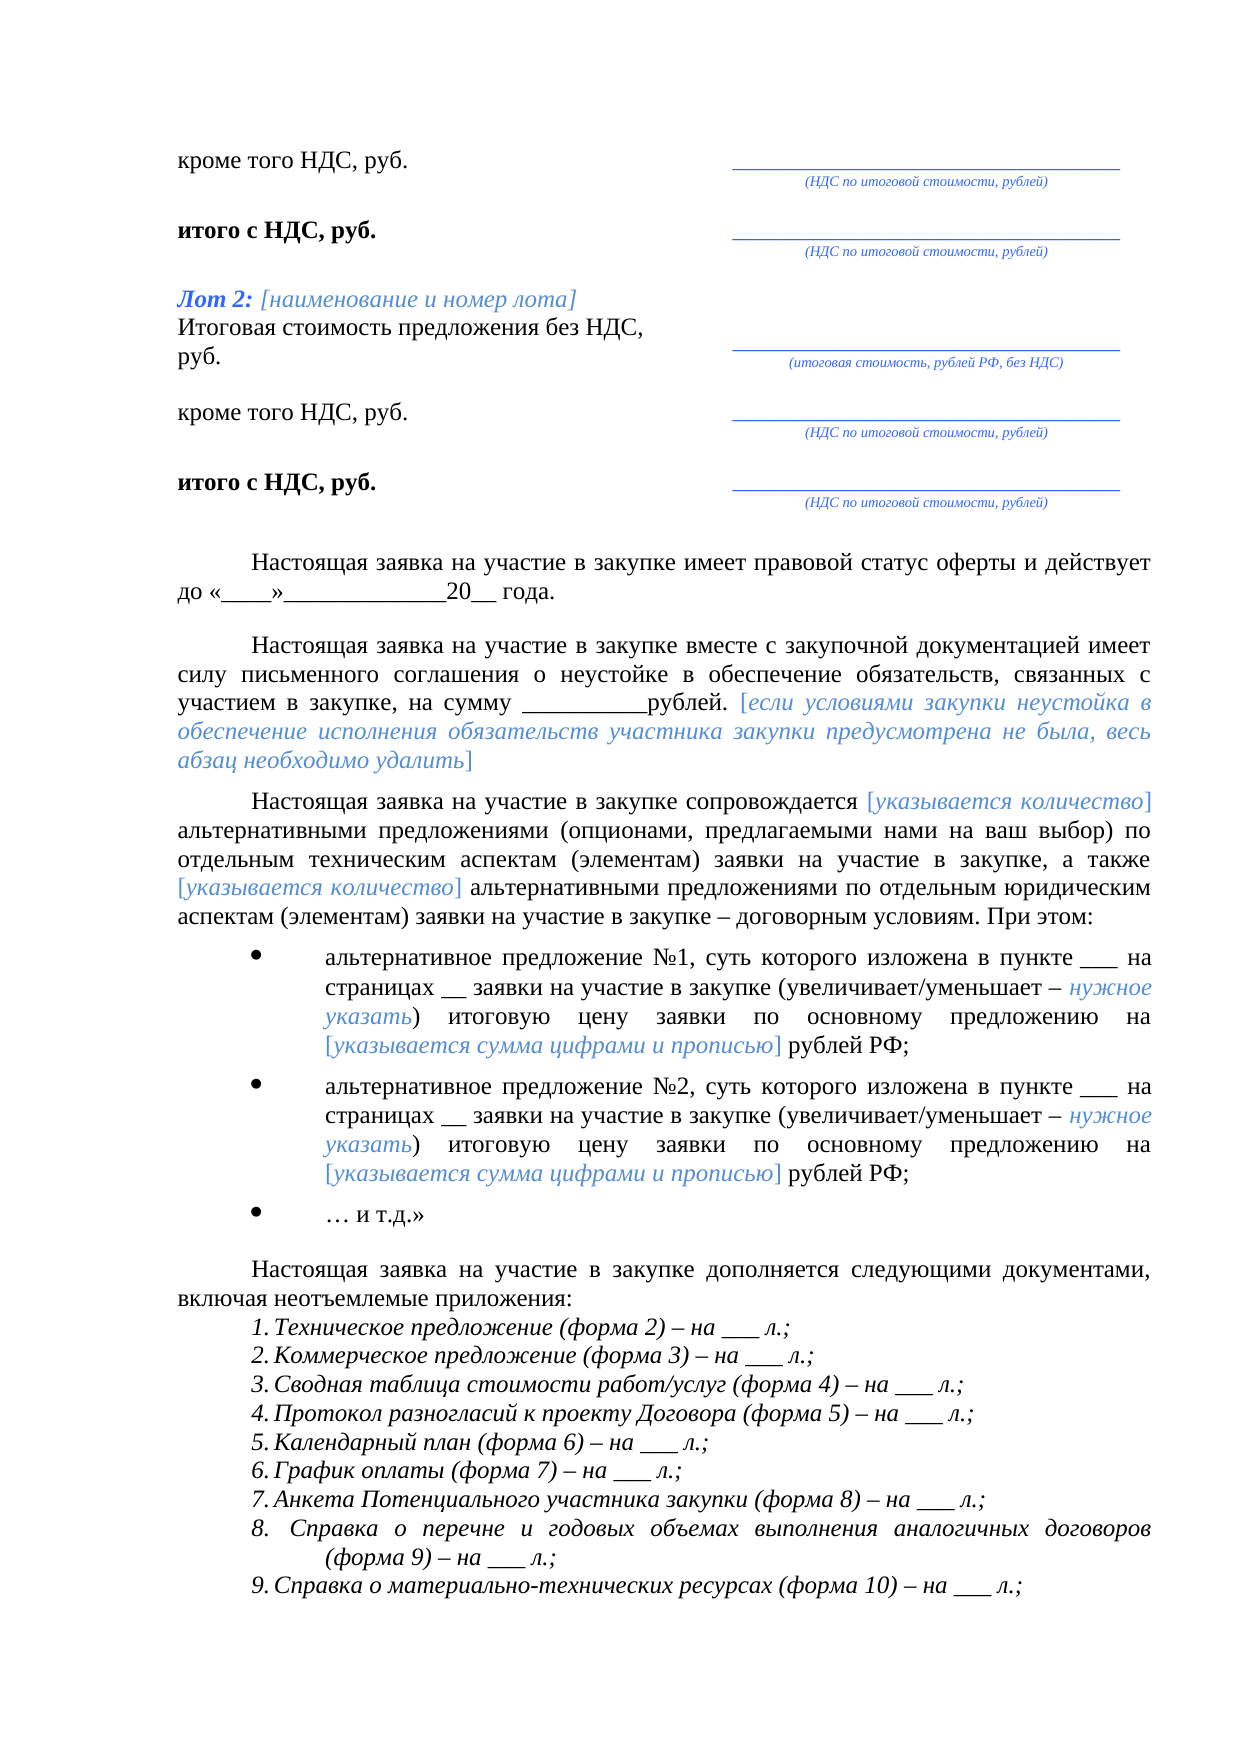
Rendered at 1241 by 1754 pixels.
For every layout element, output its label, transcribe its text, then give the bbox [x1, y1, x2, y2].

list Анкета Потенциального участника закупки (форма 8) – на ___ л.; [251, 1484, 1152, 1513]
table_cell итого с НДС, руб. [163, 201, 701, 271]
list График оплаты (форма 7) – на ___ л.; [251, 1455, 1152, 1484]
table_header Итоговая стоимость предложения без НДС, руб. [163, 313, 701, 382]
list Техническое предложение (форма 2) – на ___ л.; [251, 1312, 1152, 1340]
list Протокол разногласий к проекту Договора (форма 5) – на ___ л.; [251, 1398, 1152, 1427]
text Лот 2: [наименование и номер лота] [177, 284, 1152, 312]
text Настоящая заявка на участие в закупке сопровождается [указывается количество] альтернативными предложениями (опционами, предлагаемыми нами на ваш выбор) по отдельным техническим аспектам (элементам) заявки на участие в закупке, а также [указывается количество] альтернативными предложениями по отдельным юридическим аспектам (элементам) заявки на участие в закупке – договорным условиям. При этом: [177, 786, 1152, 930]
list Коммерческое предложение (форма 3) – на ___ л.; [251, 1340, 1152, 1369]
list Календарный план (форма 6) – на ___ л.; [251, 1427, 1152, 1455]
table_cell кроме того НДС, руб. [163, 383, 701, 452]
table_cell _______________________________ (НДС по итоговой стоимости, рублей) [701, 131, 1152, 201]
table_cell _______________________________ (НДС по итоговой стоимости, рублей) [701, 453, 1152, 522]
table_cell кроме того НДС, руб. [163, 131, 701, 201]
list Справка о перечне и годовых объемах выполнения аналогичных договоров (форма 9) – на ___ л.; [251, 1513, 1152, 1570]
list альтернативное предложение №1, суть которого изложена в пункте ___ на страницах __ заявки на участие в закупке (увеличивает/уменьшает – нужное указать) итоговую цену заявки по основному предложению на [указывается сумма цифрами и прописью] рублей РФ; [251, 942, 1152, 1058]
list … и т.д.» [251, 1199, 1152, 1229]
list Сводная таблица стоимости работ/услуг (форма 4) – на ___ л.; [251, 1369, 1152, 1398]
table_cell _______________________________ (НДС по итоговой стоимости, рублей) [701, 383, 1152, 452]
table_cell _______________________________ (НДС по итоговой стоимости, рублей) [701, 201, 1152, 271]
text Настоящая заявка на участие в закупке имеет правовой статус оферты и действует до «____»_____________20__ года. [177, 547, 1152, 605]
text Настоящая заявка на участие в закупке дополняется следующими документами, включая неотъемлемые приложения: [177, 1254, 1152, 1312]
text Настоящая заявка на участие в закупке вместе с закупочной документацией имеет силу письменного соглашения о неустойке в обеспечение обязательств, связанных с участием в закупке, на сумму __________рублей. [если условиями закупки неустойка в обеспечение исполнения обязательств участника закупки предусмотрена не была, весь абзац необходимо удалить] [177, 630, 1152, 774]
table_cell итого с НДС, руб. [163, 453, 701, 522]
list альтернативное предложение №2, суть которого изложена в пункте ___ на страницах __ заявки на участие в закупке (увеличивает/уменьшает – нужное указать) итоговую цену заявки по основному предложению на [указывается сумма цифрами и прописью] рублей РФ; [251, 1071, 1152, 1187]
list Справка о материально-технических ресурсах (форма 10) – на ___ л.; [251, 1570, 1152, 1599]
table_header _______________________________ (итоговая стоимость, рублей РФ, без НДС) [701, 313, 1152, 382]
